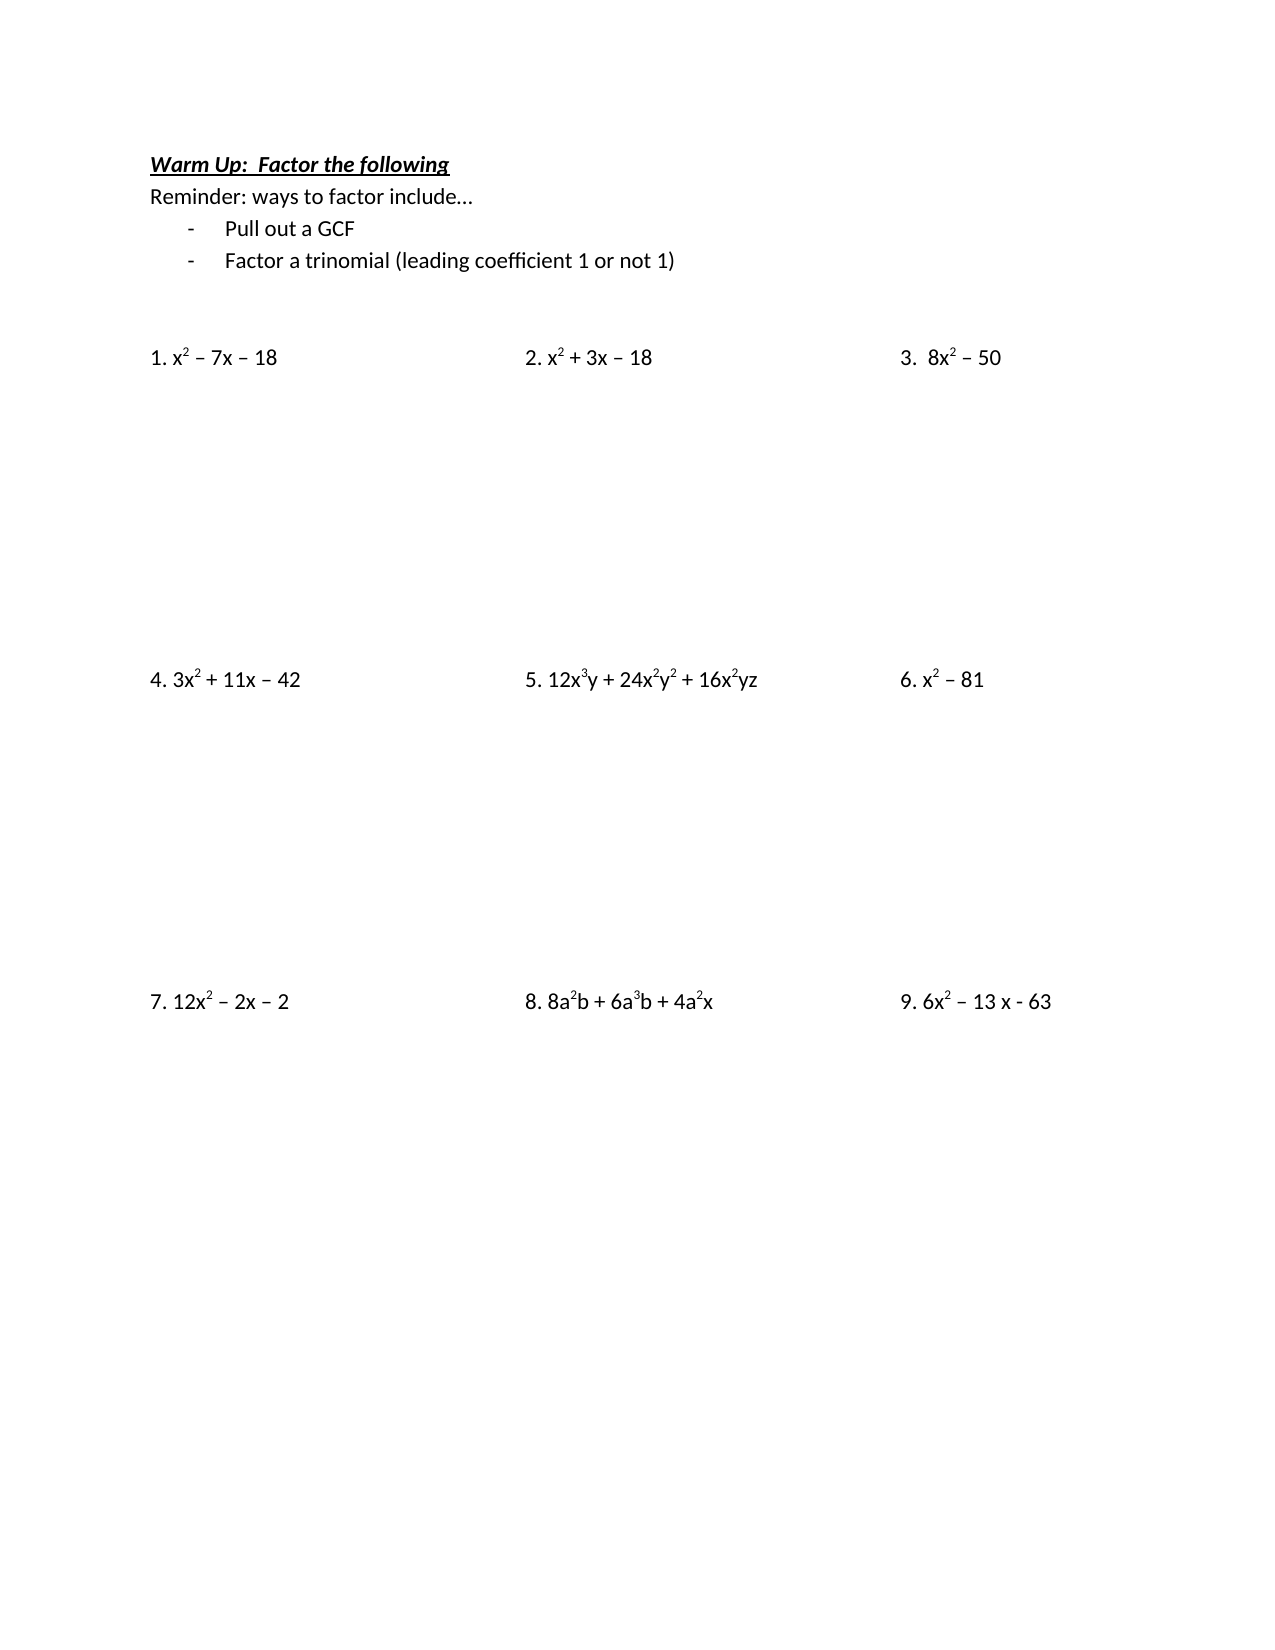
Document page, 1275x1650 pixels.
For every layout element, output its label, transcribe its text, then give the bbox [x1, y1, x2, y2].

text 4. 3x2 + 11x – 42 5. 12x3y + 24x2y2 + 16x2yz 6. x2 – 81 [150, 665, 1125, 693]
text Warm Up: Factor the following [150, 150, 1125, 178]
list Factor a trinomial (leading coefficient 1 or not 1) [187, 247, 1125, 274]
text Reminder: ways to factor include… [150, 182, 1125, 210]
text 7. 12x2 – 2x – 2 8. 8a2b + 6a3b + 4a2x 9. 6x2 – 13 x - 63 [150, 987, 1125, 1015]
text 1. x2 – 7x – 18 2. x2 + 3x – 18 3. 8x2 – 50 [150, 343, 1125, 371]
list Pull out a GCF [187, 214, 1125, 242]
